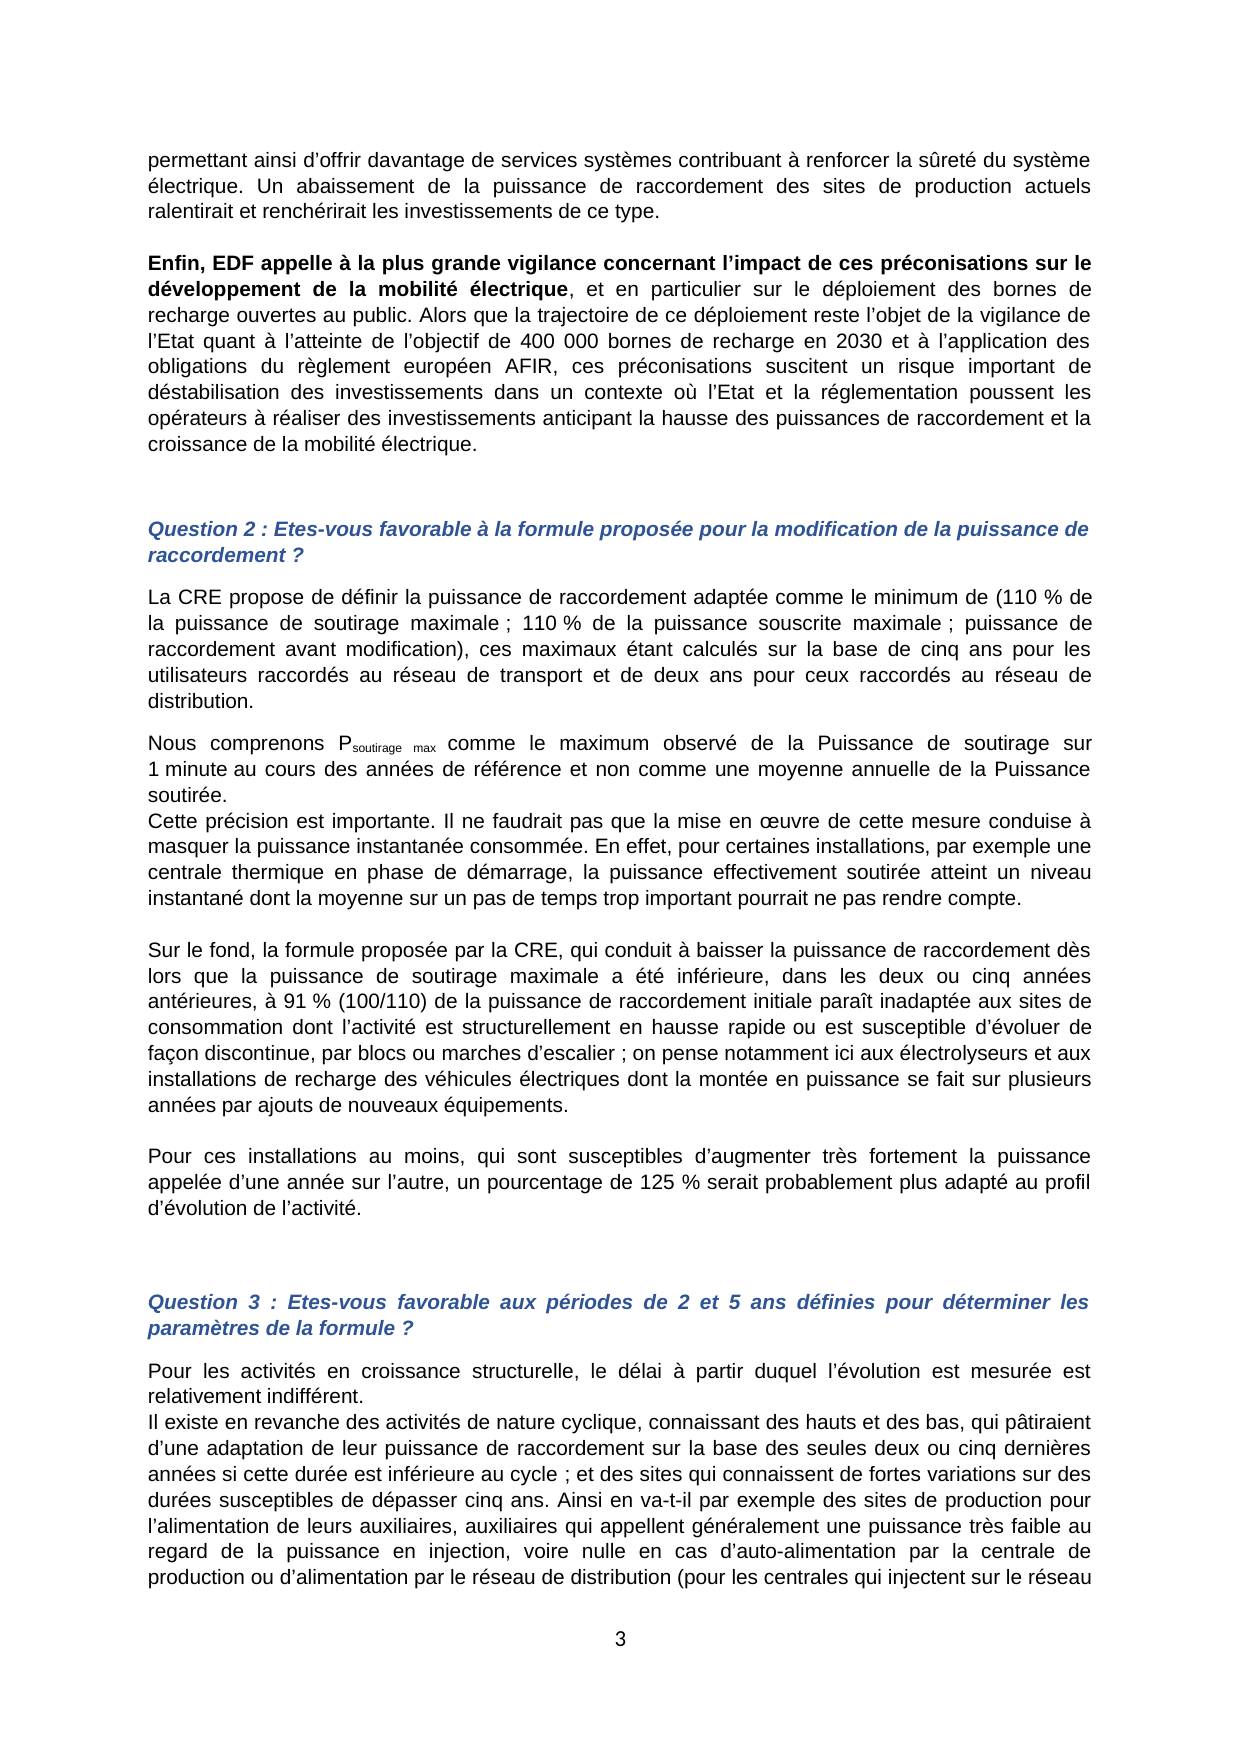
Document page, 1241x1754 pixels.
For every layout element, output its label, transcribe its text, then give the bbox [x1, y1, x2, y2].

text La CRE propose de définir la puissance de raccordement adaptée comme le minimum de (110 % de la puissance de soutirage maximale ; 110 % de la puissance souscrite maximale ; puissance de raccordement avant modification), ces maximaux étant calculés sur la base de cinq ans pour les utilisateurs raccordés au réseau de transport et de deux ans pour ceux raccordés au réseau de distribution. [148, 585, 1093, 712]
text Sur le fond, la formule proposée par la CRE, qui conduit à baisser la puissance de raccordement dès lors que la puissance de soutirage maximale a été inférieure, dans les deux ou cinq années antérieures, à 91 % (100/110) de la puissance de raccordement initiale paraît inadaptée aux sites de consommation dont l’activité est structurellement en hausse rapide ou est susceptible d’évoluer de façon discontinue, par blocs ou marches d’escalier ; on pense notamment ici aux électrolyseurs et aux installations de recharge des véhicules électriques dont la montée en puissance se fait sur plusieurs années par ajouts de nouveaux équipements. [148, 938, 1093, 1117]
text Pour les activités en croissance structurelle, le délai à partir duquel l’évolution est mesurée est relativement indifférent. [148, 1358, 1093, 1408]
text Cette précision est importante. Il ne faudrait pas que la mise en œuvre de cette mesure conduise à masquer la puissance instantanée consommée. En effet, pour certaines installations, par exemple une centrale thermique en phase de démarrage, la puissance effectivement soutirée atteint un niveau instantané dont la moyenne sur un pas de temps trop important pourrait ne pas rendre compte. [148, 808, 1093, 910]
text Question 3 : Etes-vous favorable aux périodes de 2 et 5 ans définies pour déterminer les paramètres de la formule ? [148, 1290, 1093, 1340]
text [148, 1410, 1093, 1589]
text Enfin, EDF appelle à la plus grande vigilance concernant l’impact de ces préconisations sur le développement de la mobilité électrique, et en particulier sur le déploiement des bornes de recharge ouvertes au public. Alors que la trajectoire de ce déploiement reste l’objet de la vigilance de l’Etat quant à l’atteinte de l’objectif de 400 000 bornes de recharge en 2030 et à l’application des obligations du règlement européen AFIR, ces préconisations suscitent un risque important de déstabilisation des investissements dans un contexte où l’Etat et la réglementation poussent les opérateurs à réaliser des investissements anticipant la hausse des puissances de raccordement et la croissance de la mobilité électrique. [148, 251, 1093, 456]
text Pour ces installations au moins, qui sont susceptibles d’augmenter très fortement la puissance appelée d’une année sur l’autre, un pourcentage de 125 % serait probablement plus adapté au profil d’évolution de l’activité. [148, 1144, 1093, 1220]
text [148, 148, 1093, 223]
text Nous comprenons Psoutirage max comme le maximum observé de la Puissance de soutirage sur 1 minute au cours des années de référence et non comme une moyenne annuelle de la Puissance soutirée. [148, 731, 1093, 807]
text Question 2 : Etes-vous favorable à la formule proposée pour la modification de la puissance de raccordement ? [148, 517, 1093, 567]
